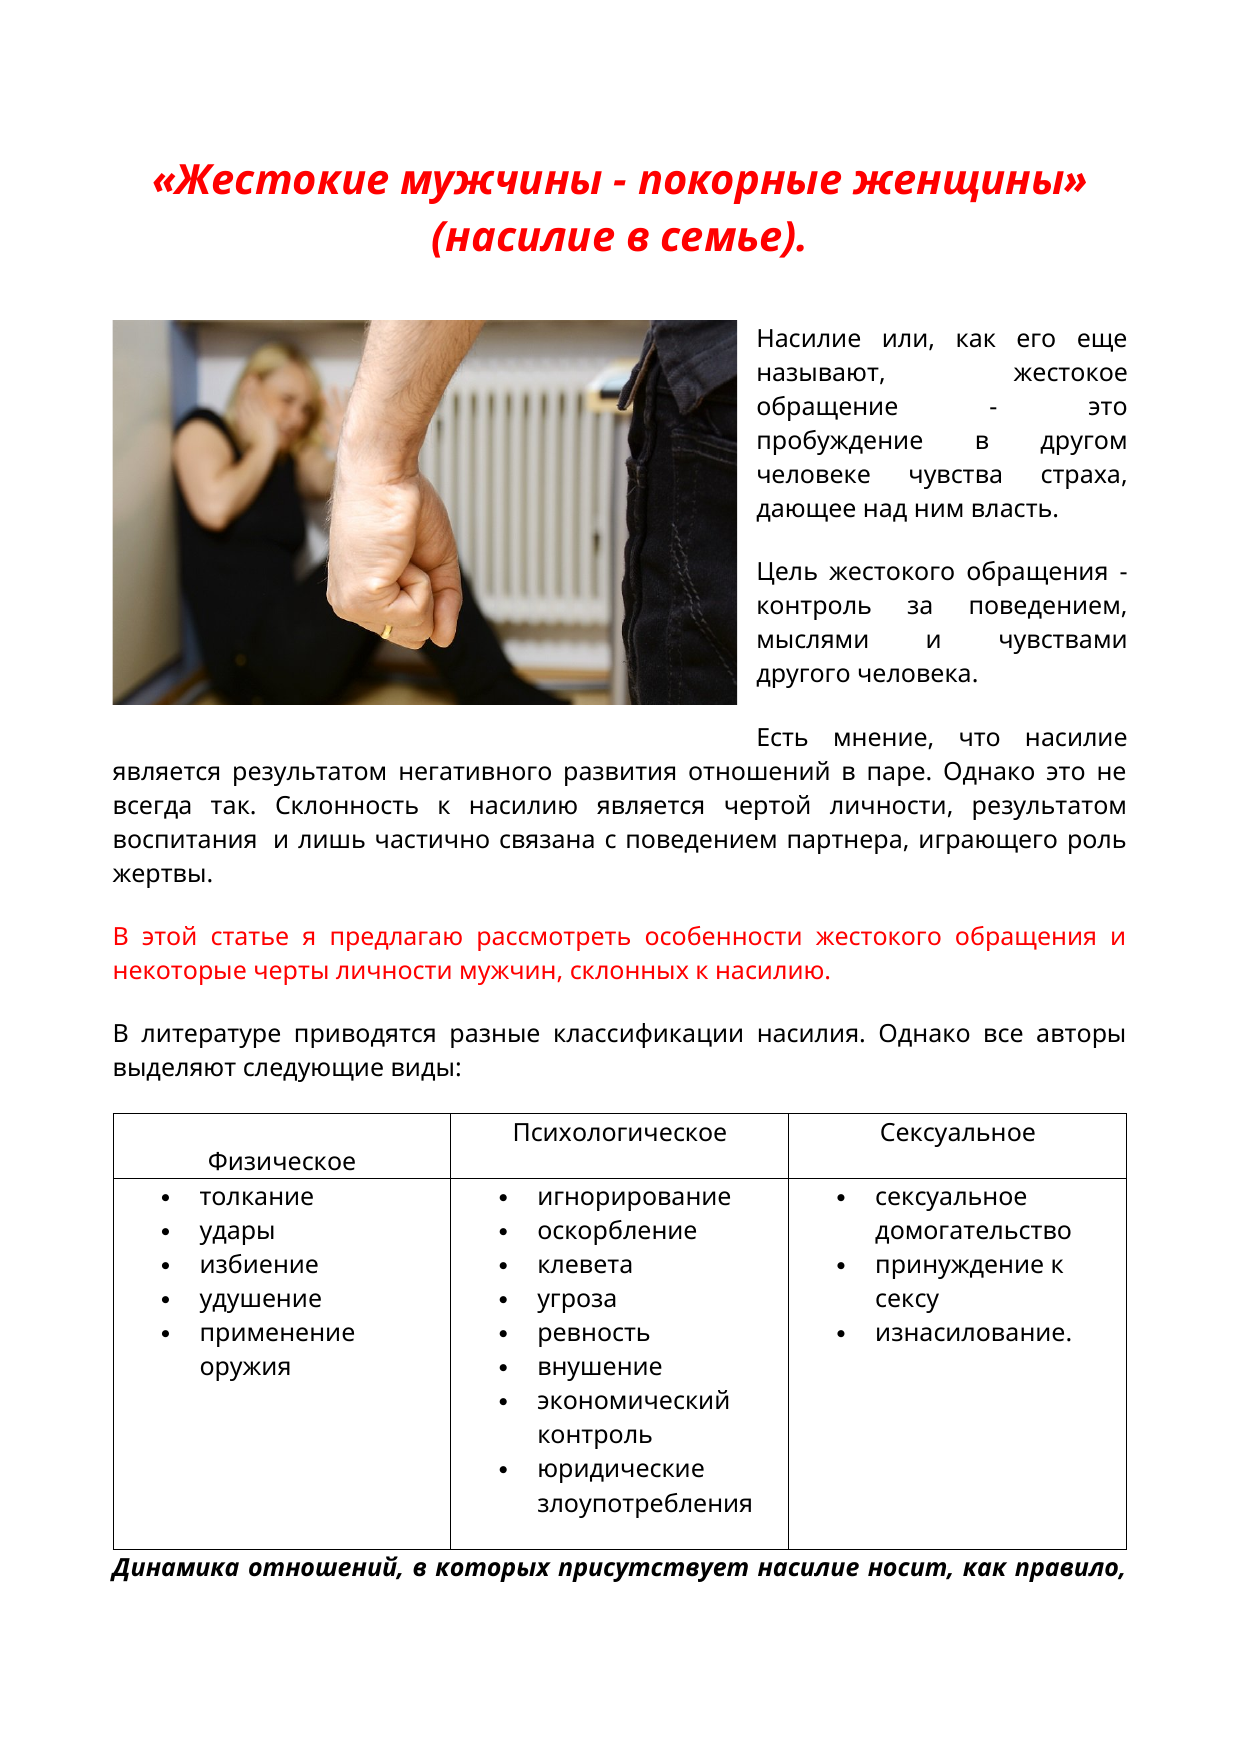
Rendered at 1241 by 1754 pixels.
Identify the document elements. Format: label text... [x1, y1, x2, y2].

picture [112, 320, 737, 705]
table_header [113, 320, 1128, 1583]
text «Жестокие мужчины - покорные женщины» [112, 150, 1128, 207]
text (насилие в семье). [112, 207, 1128, 263]
